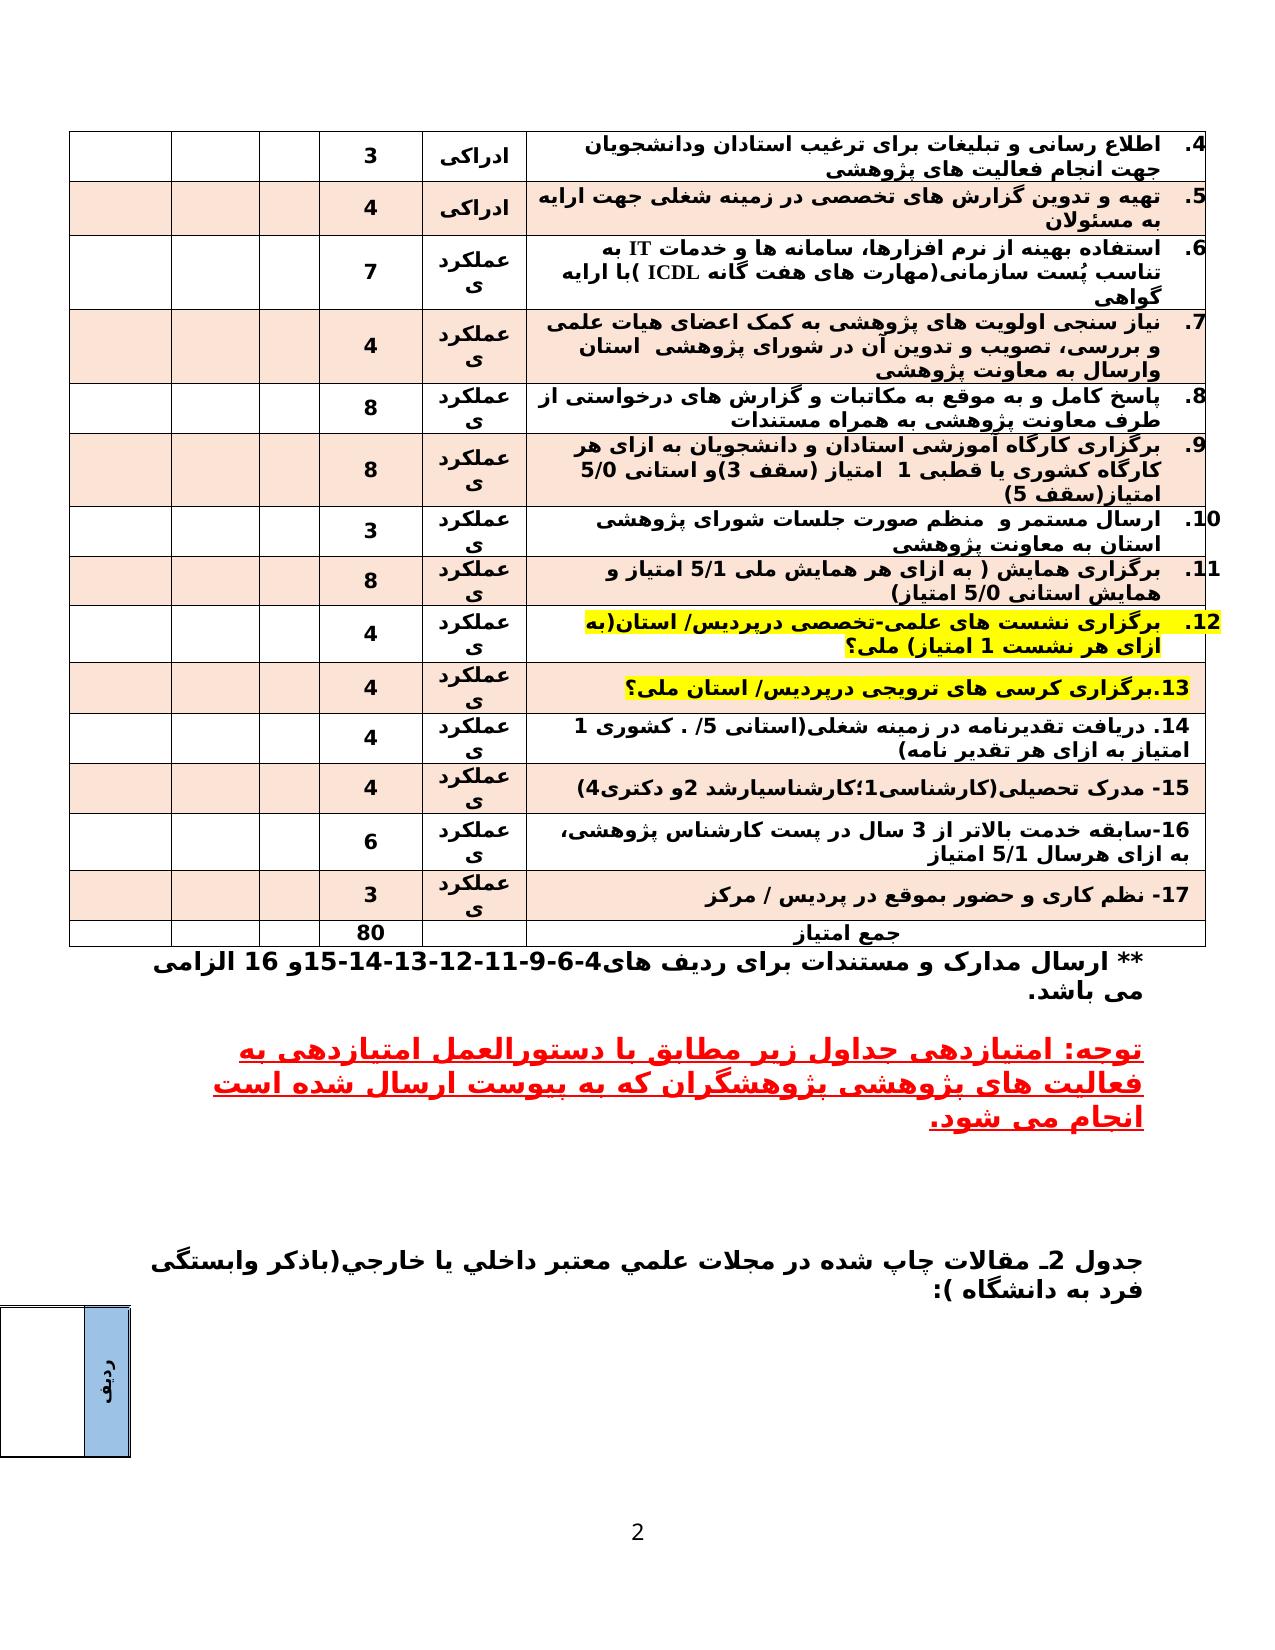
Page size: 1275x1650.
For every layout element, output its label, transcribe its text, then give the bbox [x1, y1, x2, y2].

table_cell [172, 663, 259, 713]
table_cell [70, 434, 171, 506]
table_cell برگزاری همایش ( به ازای هر همایش ملی 5/1 امتیاز و همایش استانی 5/0 امتیاز) [527, 557, 1205, 605]
table_cell [260, 182, 319, 235]
table_cell 7 [320, 236, 422, 309]
table_cell استفاده بهینه از نرم افزارها، سامانه ها و خدمات IT به تناسب پُست سازمانی(مهارت های هفت گانه ICDL )با ارایه گواهی [527, 236, 1205, 309]
table_cell [172, 764, 259, 813]
table_cell [70, 557, 171, 605]
table_cell 3 [320, 871, 422, 920]
text توجه: امتیازدهی جداول زیر مطابق با دستورالعمل امتیازدهی به فعالیت های پژوهشی پژوهشگران که به پیوست ارسال شده است انجام می شود. [131, 1032, 1144, 1134]
table_cell عملکردی [423, 663, 526, 713]
table_cell 8 [320, 557, 422, 605]
table_cell [172, 182, 259, 235]
table_cell 80 [320, 921, 422, 946]
table_cell [172, 236, 259, 309]
table_header رديف [85, 1306, 130, 1456]
table_cell 4 [320, 182, 422, 235]
table_cell عملکردی [423, 714, 526, 763]
table_cell عملکردی [423, 606, 526, 662]
table_cell 4 [320, 310, 422, 383]
table_cell [70, 663, 171, 713]
table_cell 4 [320, 714, 422, 763]
table_cell [260, 434, 319, 506]
table_cell عملکردی [423, 507, 526, 556]
table_cell [260, 871, 319, 920]
table_cell [70, 182, 171, 235]
table_cell عملکردی [423, 814, 526, 870]
table_cell [172, 310, 259, 383]
table_cell [423, 921, 526, 946]
table_cell [70, 871, 171, 920]
table_cell تهیه و تدوین گزارش های تخصصی در زمینه شغلی جهت ارایه به مسئولان [527, 182, 1205, 235]
table_cell 8 [320, 384, 422, 432]
table_cell [172, 714, 259, 763]
table_cell [260, 814, 319, 870]
table_cell [260, 663, 319, 713]
table_cell 17- نظم کاری و حضور بموقع در پردیس / مرکز [527, 871, 1205, 920]
table_cell عملکردی [423, 871, 526, 920]
table_cell [70, 132, 171, 181]
table_cell 6 [320, 814, 422, 870]
table_cell [70, 714, 171, 763]
table_cell 3 [320, 132, 422, 181]
table_cell [172, 507, 259, 556]
table_cell [260, 606, 319, 662]
table_cell [260, 236, 319, 309]
table_cell ادراکی [423, 132, 526, 181]
table_cell [70, 764, 171, 813]
table_cell [70, 507, 171, 556]
table_cell [260, 507, 319, 556]
table_cell عملکردی [423, 310, 526, 383]
table_cell [172, 921, 259, 946]
table_cell [70, 921, 171, 946]
table_cell [172, 814, 259, 870]
table_cell 15- مدرک تحصیلی(کارشناسی1؛کارشناسیارشد 2و دکتری4) [527, 764, 1205, 813]
table_cell [70, 384, 171, 432]
table_cell [70, 310, 171, 383]
table_cell 14. دریافت تقدیرنامه در زمینه شغلی(استانی 5/ . کشوری 1 امتیاز به ازای هر تقدیر نامه) [527, 714, 1205, 763]
table_cell [70, 606, 171, 662]
table_cell [260, 557, 319, 605]
table_cell ارسال مستمر و منظم صورت جلسات شورای پژوهشی استان به معاونت پژوهشی [527, 507, 1205, 556]
text ** ارسال مدارک و مستندات برای ردیف های4-6-9-11-12-13-14-15و 16 الزامی می باشد. [131, 947, 1144, 1006]
table_cell [260, 384, 319, 432]
text جدول 2ـ مقالات چاپ شده در مجلات علمي معتبر داخلي يا خارجي(باذکر وابستگی فرد به دانشگاه ): [131, 1246, 1144, 1305]
table_cell 4 [320, 663, 422, 713]
table_cell عملکردی [423, 236, 526, 309]
table_cell جمع امتیاز [527, 921, 1205, 946]
table_cell [70, 814, 171, 870]
table_cell برگزاری کارگاه آموزشی استادان و دانشجویان به ازای هر کارگاه کشوری یا قطبی 1 امتیاز (سقف 3)و استانی 5/0 امتیاز(سقف 5) [527, 434, 1205, 506]
table_cell [260, 132, 319, 181]
table_cell 4 [320, 606, 422, 662]
table_cell [260, 714, 319, 763]
table_cell اطلاع رسانی و تبلیغات برای ترغیب استادان ودانشجویان جهت انجام فعالیت های پژوهشی [527, 132, 1205, 181]
table_cell عملکردی [423, 557, 526, 605]
table_cell 13.برگزاری کرسی های ترویجی درپردیس/ استان ملی؟ [527, 663, 1205, 713]
table_cell ادراکی [423, 182, 526, 235]
table_cell عملکردی [423, 384, 526, 432]
table_cell [70, 236, 171, 309]
table_cell نیاز سنجی اولویت های پژوهشی به کمک اعضای هیات علمی و بررسی، تصویب و تدوین آن در شورای پژوهشی استان وارسال به معاونت پژوهشی [527, 310, 1205, 383]
table_cell [172, 384, 259, 432]
table_cell [260, 921, 319, 946]
table_cell [172, 871, 259, 920]
table_cell [172, 434, 259, 506]
table_cell [260, 310, 319, 383]
table_cell 8 [320, 434, 422, 506]
table_cell 3 [320, 507, 422, 556]
table_cell 16-سابقه خدمت بالاتر از 3 سال در پست کارشناس پژوهشی، به ازای هرسال 5/1 امتیاز [527, 814, 1205, 870]
table_cell [172, 557, 259, 605]
table_cell [172, 132, 259, 181]
table_cell عملکردی [423, 434, 526, 506]
table_cell عملکردی [423, 764, 526, 813]
table_cell 4 [320, 764, 422, 813]
table_cell برگزاری نشست های علمی-تخصصی درپردیس/ استان(به ازای هر نشست 1 امتیاز) ملی؟ [527, 606, 1205, 662]
table_cell [172, 606, 259, 662]
table_cell پاسخ کامل و به موقع به مکاتبات و گزارش های درخواستی از طرف معاونت پژوهشی به همراه مستندات [527, 384, 1205, 432]
table_cell [260, 764, 319, 813]
